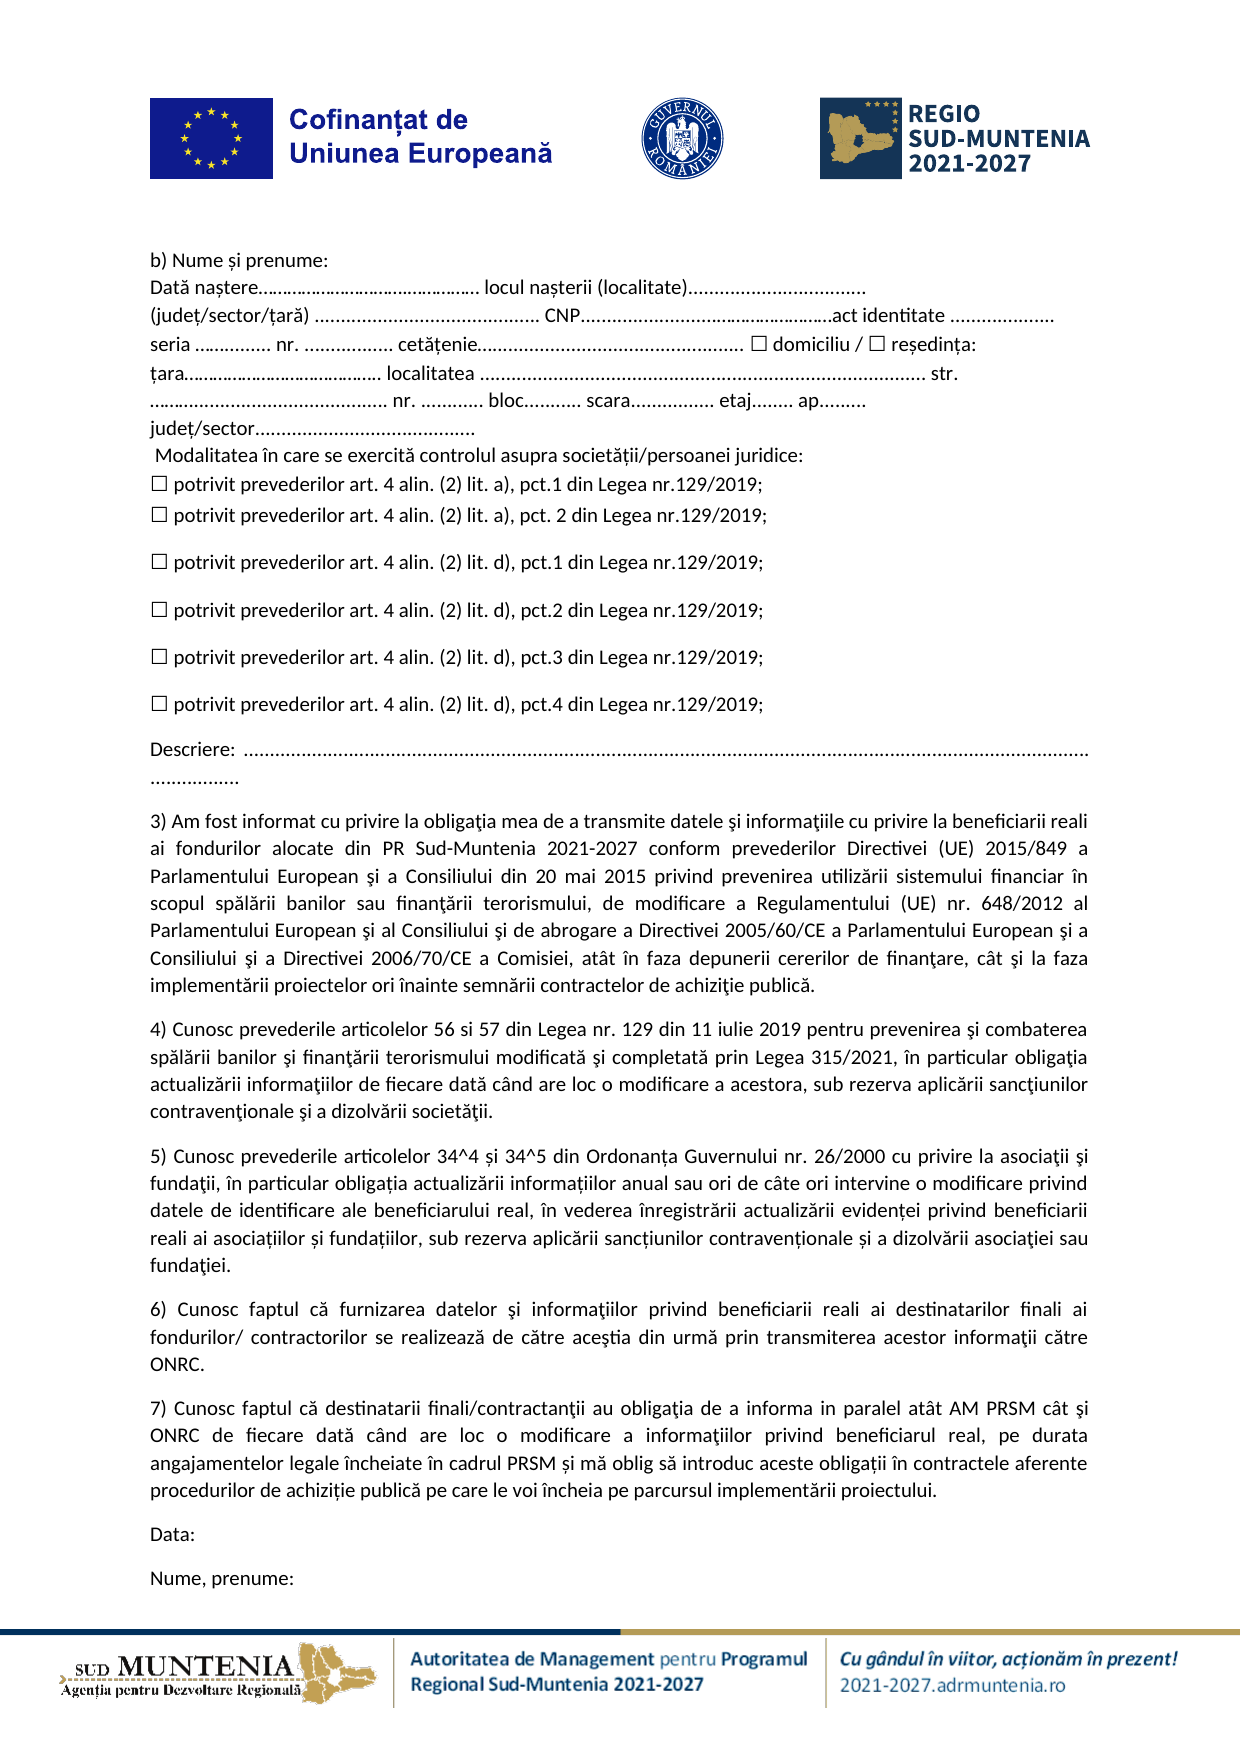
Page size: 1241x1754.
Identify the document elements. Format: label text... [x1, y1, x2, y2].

text ☐ potrivit prevederilor art. 4 alin. (2) lit. d), pct.4 din Legea nr.129/2019; [150, 689, 1090, 718]
text ☐ potrivit prevederilor art. 4 alin. (2) lit. d), pct.1 din Legea nr.129/2019; [150, 547, 1090, 576]
text Modalitatea în care se exercită controlul asupra societății/persoanei juridice: [150, 442, 1090, 468]
text Descriere: .................................................................................................................................................................................. [150, 737, 1090, 789]
text Nume, prenume: [150, 1566, 1090, 1591]
picture [0, 1629, 1241, 1709]
text Data: [150, 1522, 1090, 1547]
text 7) Cunosc faptul că destinatarii finali/contractanţii au obligaţia de a informa in paralel atât AM PRSM cât şi ONRC de fiecare dată când are loc o modificare a informaţiilor privind beneficiarul real, pe durata angajamentelor legale încheiate în cadrul PRSM și mă oblig să introduc aceste obligații în contractele aferente procedurilor de achiziție publică pe care le voi încheia pe parcursul implementării proiectului. [150, 1395, 1090, 1503]
text ☐ potrivit prevederilor art. 4 alin. (2) lit. a), pct. 2 din Legea nr.129/2019; [150, 500, 1090, 529]
text ☐ potrivit prevederilor art. 4 alin. (2) lit. d), pct.2 din Legea nr.129/2019; [150, 595, 1090, 623]
text b) Nume și prenume: [150, 247, 1090, 273]
text 3) Am fost informat cu privire la obligaţia mea de a transmite datele şi informaţiile cu privire la beneficiarii reali ai fondurilor alocate din PR Sud-Muntenia 2021-2027 conform prevederilor Directivei (UE) 2015/849 a Parlamentului European şi a Consiliului din 20 mai 2015 privind prevenirea utilizării sistemului financiar în scopul spălării banilor sau finanţării terorismului, de modificare a Regulamentului (UE) nr. 648/2012 al Parlamentului European şi al Consiliului şi de abrogare a Directivei 2005/60/CE a Parlamentului European şi a Consiliului şi a Directivei 2006/70/CE a Comisiei, atât în faza depunerii cererilor de finanţare, cât şi la faza implementării proiectelor ori înainte semnării contractelor de achiziţie publică. [150, 808, 1090, 998]
text 4) Cunosc prevederile articolelor 56 si 57 din Legea nr. 129 din 11 iulie 2019 pentru prevenirea şi combaterea spălării banilor şi finanţării terorismului modificată şi completată prin Legea 315/2021, în particular obligaţia actualizării informaţiilor de fiecare dată când are loc o modificare a acestora, sub rezerva aplicării sancţiunilor contravenţionale şi a dizolvării societăţii. [150, 1017, 1090, 1124]
text ☐ potrivit prevederilor art. 4 alin. (2) lit. d), pct.3 din Legea nr.129/2019; [150, 642, 1090, 671]
text ☐ potrivit prevederilor art. 4 alin. (2) lit. a), pct.1 din Legea nr.129/2019; [150, 469, 1090, 498]
text 5) Cunosc prevederile articolelor 34^4 și 34^5 din Ordonanța Guvernului nr. 26/2000 cu privire la asociaţii şi fundaţii, în particular obligația actualizării informațiilor anual sau ori de câte ori intervine o modificare privind datele de identificare ale beneficiarului real, în vederea înregistrării actualizării evidenței privind beneficiarii reali ai asociațiilor și fundațiilor, sub rezerva aplicării sancțiunilor contravenționale și a dizolvării asociaţiei sau fundaţiei. [150, 1143, 1090, 1278]
text 6) Cunosc faptul că furnizarea datelor şi informaţiilor privind beneficiarii reali ai destinatarilor finali ai fondurilor/ contractorilor se realizează de către aceştia din urmă prin transmiterea acestor informaţii către ONRC. [150, 1296, 1090, 1377]
